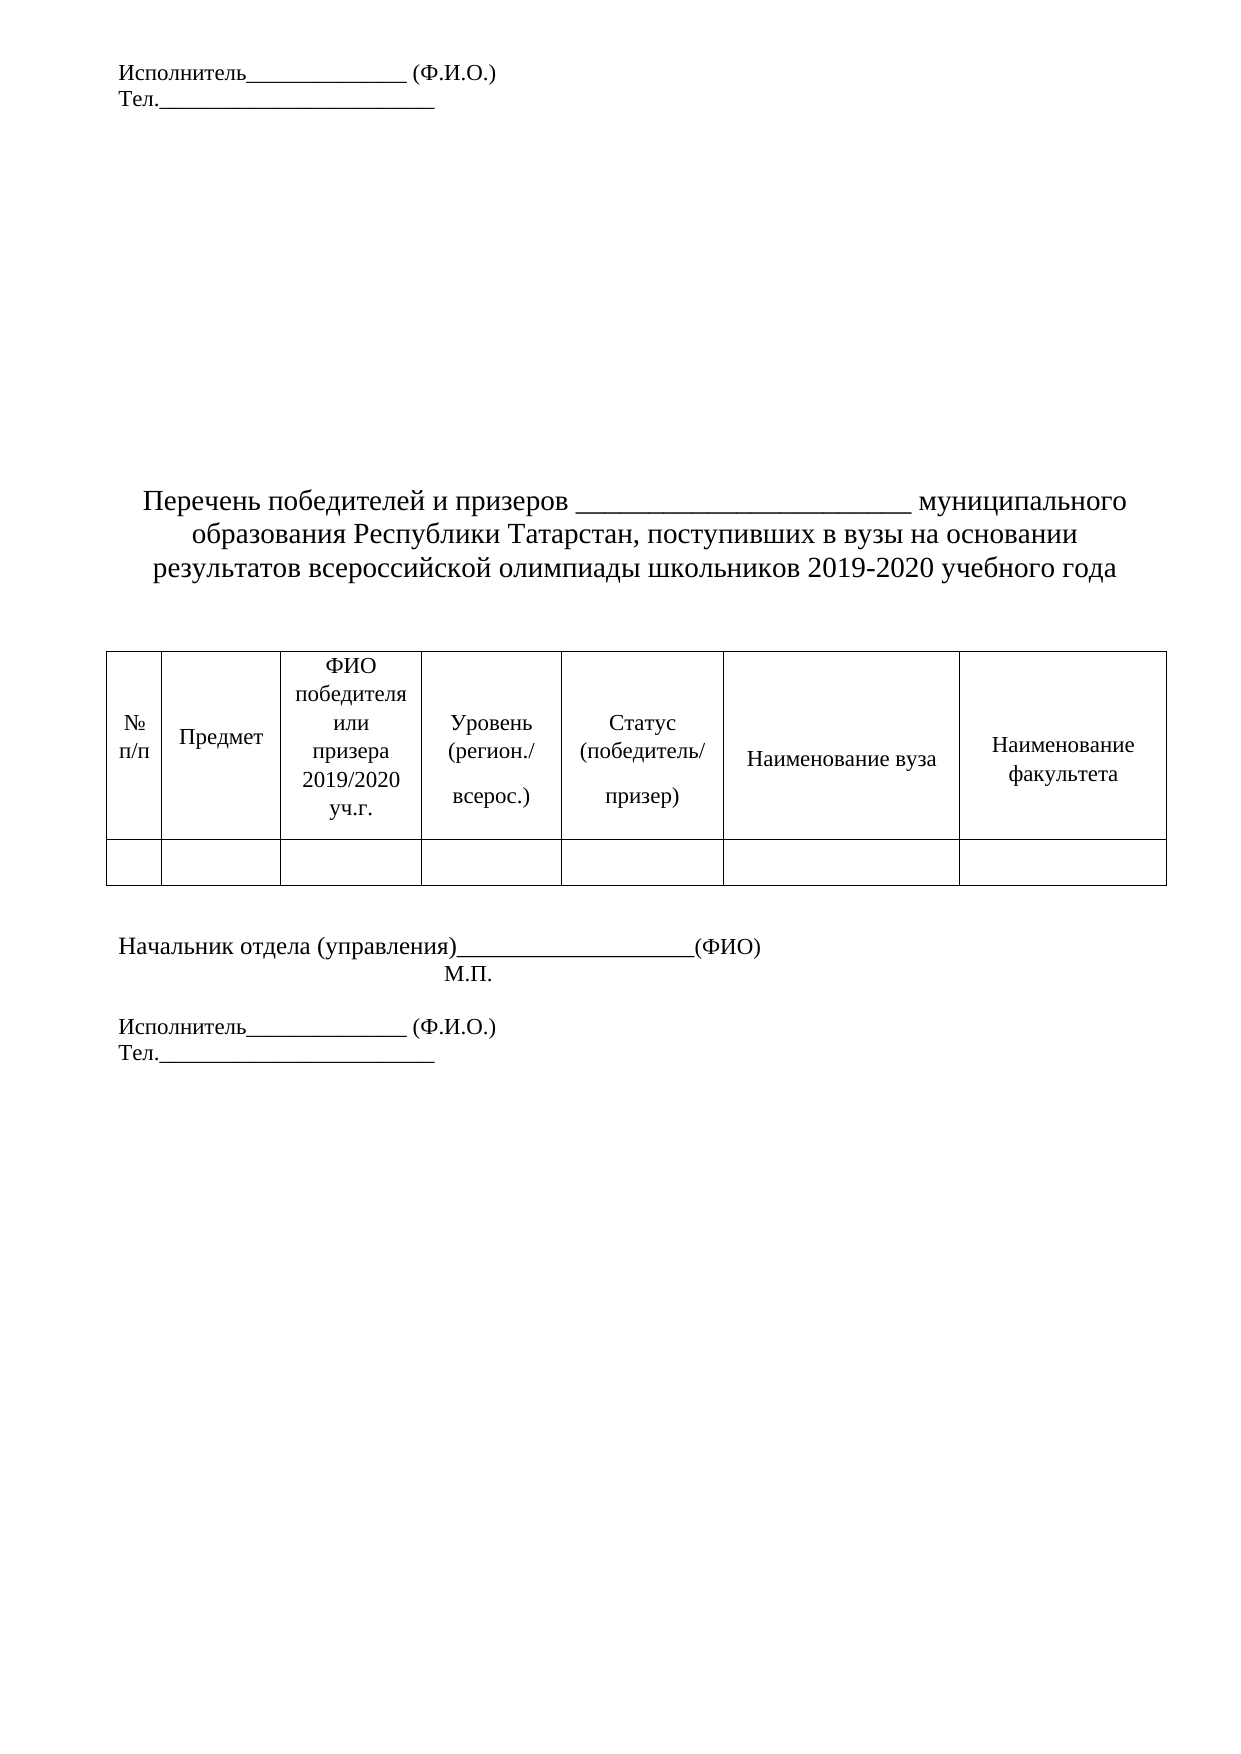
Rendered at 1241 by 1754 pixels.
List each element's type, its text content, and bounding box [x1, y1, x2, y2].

table_header Статус (победитель/ призер) [562, 652, 723, 839]
table_cell [162, 840, 280, 885]
table_header Наименование факультета [960, 652, 1166, 839]
table_header Наименование вуза [724, 652, 959, 839]
text Перечень победителей и призеров _______________________ муниципального [118, 483, 1152, 517]
text образования Республики Татарстан, поступивших в вузы на основании результатов всероссийской олимпиады школьников 2019-2020 учебного года [118, 517, 1152, 584]
text Тел.________________________ [118, 1039, 1152, 1066]
text Исполнитель______________ (Ф.И.О.) [118, 1013, 1152, 1039]
text Тел.________________________ [118, 85, 1152, 112]
table_header Уровень (регион./ всерос.) [422, 652, 561, 839]
table_cell [562, 840, 723, 885]
table_cell [422, 840, 561, 885]
table_header Предмет [162, 652, 280, 839]
table_header № п/п [107, 652, 161, 839]
table_header ФИО победителя или призера 2019/2020 уч.г. [281, 652, 421, 839]
table_cell [281, 840, 421, 885]
table_cell [107, 840, 161, 885]
text Начальник отдела (управления)___________________(ФИО) [118, 931, 1152, 960]
table_cell [724, 840, 959, 885]
table_cell [960, 840, 1166, 885]
text Исполнитель______________ (Ф.И.О.) [118, 59, 1152, 85]
text М.П. [118, 960, 1152, 987]
